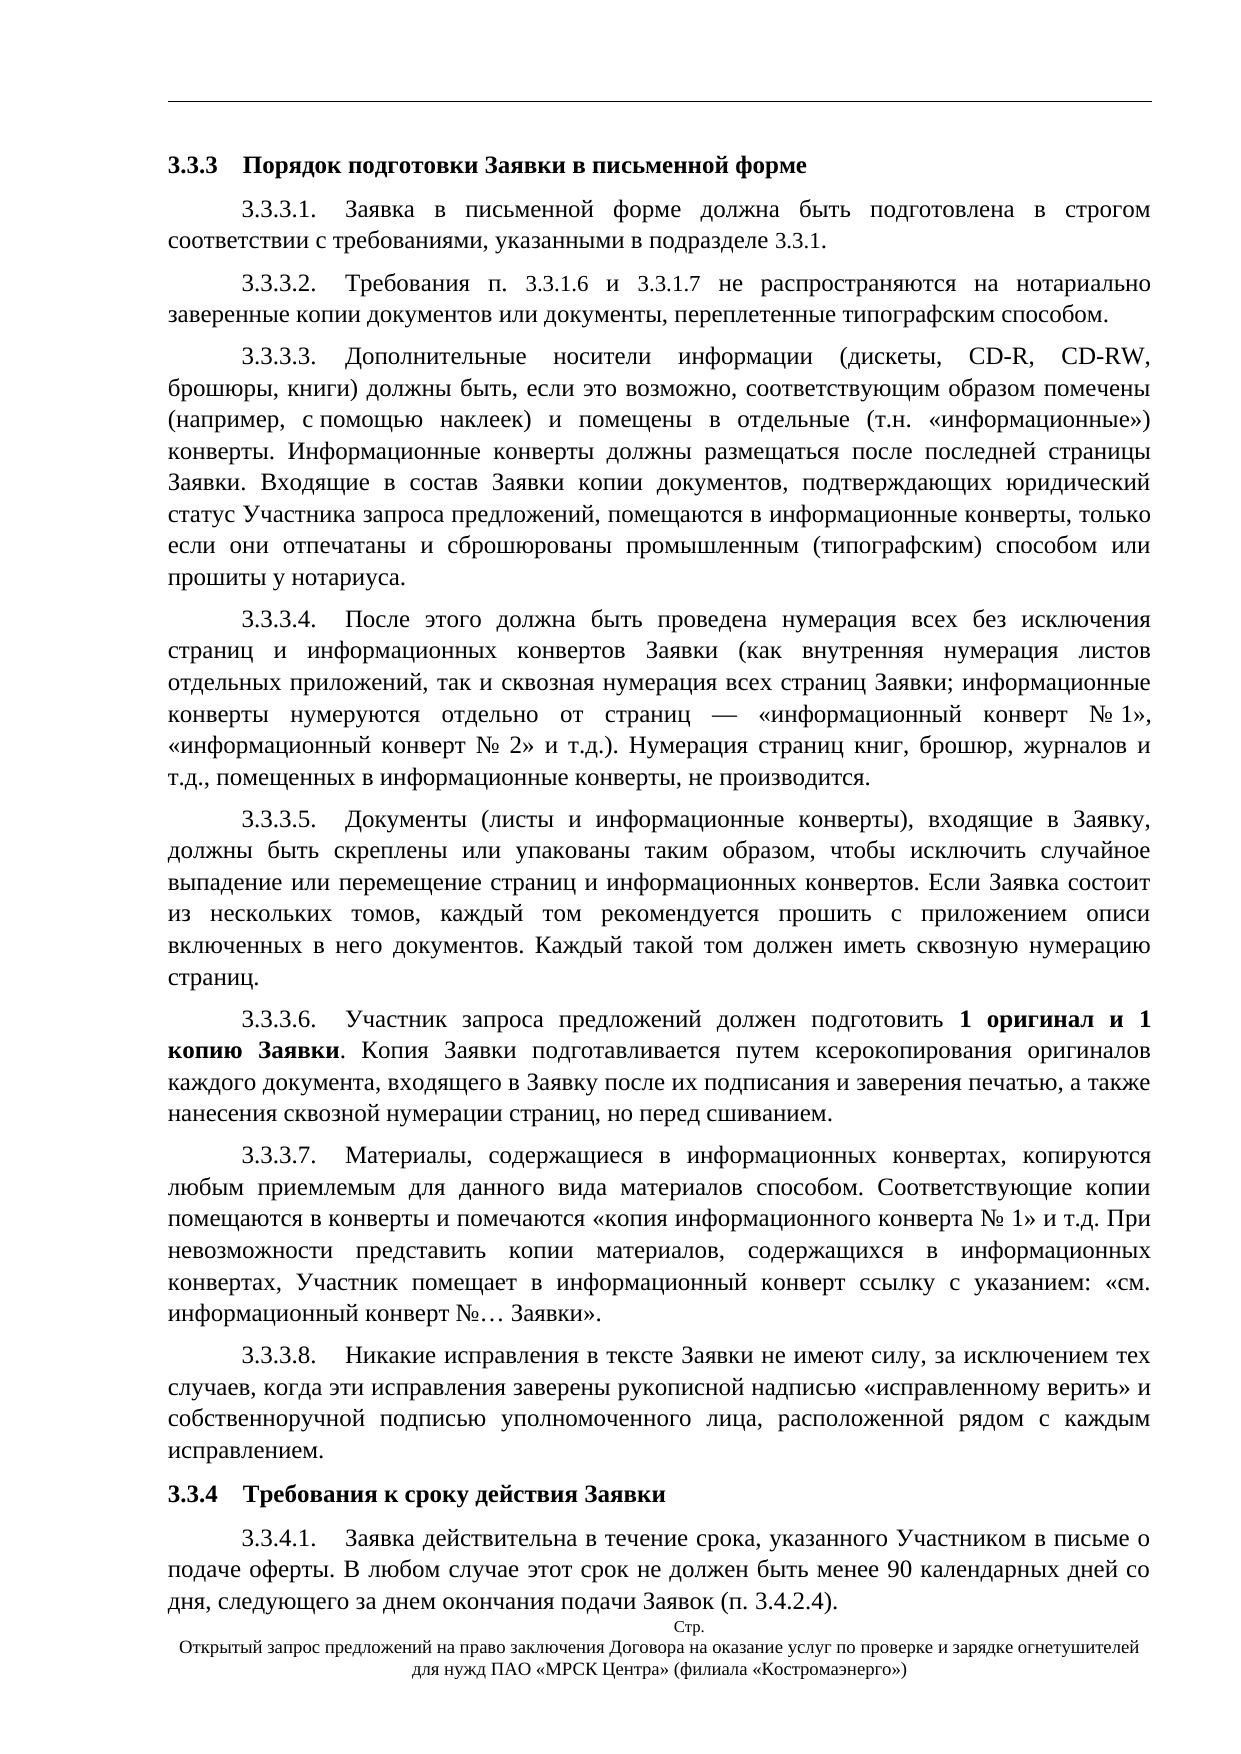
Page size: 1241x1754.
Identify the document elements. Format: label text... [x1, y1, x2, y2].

list Никакие исправления в тексте Заявки не имеют силу, за исключением тех случаев, когда эти исправления заверены рукописной надписью «исправленному верить» и собственноручной подписью уполномоченного лица, расположенной рядом с каждым исправлением. [168, 1340, 1152, 1463]
list Дополнительные носители информации (дискеты, CD-R, CD-RW, брошюры, книги) должны быть, если это возможно, соответствующим образом помечены (например, с помощью наклеек) и помещены в отдельные (т.н. «информационные») конверты. Информационные конверты должны размещаться после последней страницы Заявки. Входящие в состав Заявки копии документов, подтверждающих юридический статус Участника запроса предложений, помещаются в информационные конверты, только если они отпечатаны и сброшюрованы промышленным (типографским) способом или прошиты у нотариуса. [168, 341, 1152, 591]
list Участник запроса предложений должен подготовить 1 оригинал и 1 копию Заявки. Копия Заявки подготавливается путем ксерокопирования оригиналов каждого документа, входящего в Заявку после их подписания и заверения печатью, а также нанесения сквозной нумерации страниц, но перед сшиванием. [168, 1004, 1152, 1127]
subtitle Требования к сроку действия Заявки [168, 1479, 1152, 1508]
subtitle Порядок подготовки Заявки в письменной форме [168, 150, 1152, 179]
list Заявка действительна в течение срока, указанного Участником в письме о подаче оферты. В любом случае этот срок не должен быть менее 90 календарных дней со дня, следующего за днем окончания подачи Заявок (п. 3.4.2.4). [168, 1523, 1151, 1615]
list Материалы, содержащиеся в информационных конвертах, копируются любым приемлемым для данного вида материалов способом. Соответствующие копии помещаются в конверты и помечаются «копия информационного конверта № 1» и т.д. При невозможности представить копии материалов, содержащихся в информационных конвертах, Участник помещает в информационный конверт ссылку с указанием: «см. информационный конверт №… Заявки». [168, 1140, 1152, 1327]
list Требования п. 3.3.1.6 и 3.3.1.7 не распространяются на нотариально заверенные копии документов или документы, переплетенные типографским способом. [168, 268, 1152, 328]
list После этого должна быть проведена нумерация всех без исключения страниц и информационных конвертов Заявки (как внутренняя нумерация листов отдельных приложений, так и сквозная нумерация всех страниц Заявки; информационные конверты нумеруются отдельно от страниц — «информационный конверт № 1», «информационный конверт № 2» и т.д.). Нумерация страниц книг, брошюр, журналов и т.д., помещенных в информационные конверты, не производится. [168, 604, 1152, 791]
list Заявка в письменной форме должна быть подготовлена в строгом соответствии с требованиями, указанными в подразделе 3.3.1. [168, 194, 1152, 254]
list Документы (листы и информационные конверты), входящие в Заявку, должны быть скреплены или упакованы таким образом, чтобы исключить случайное выпадение или перемещение страниц и информационных конвертов. Если Заявка состоит из нескольких томов, каждый том рекомендуется прошить с приложением описи включенных в него документов. Каждый такой том должен иметь сквозную нумерацию страниц. [168, 804, 1152, 990]
